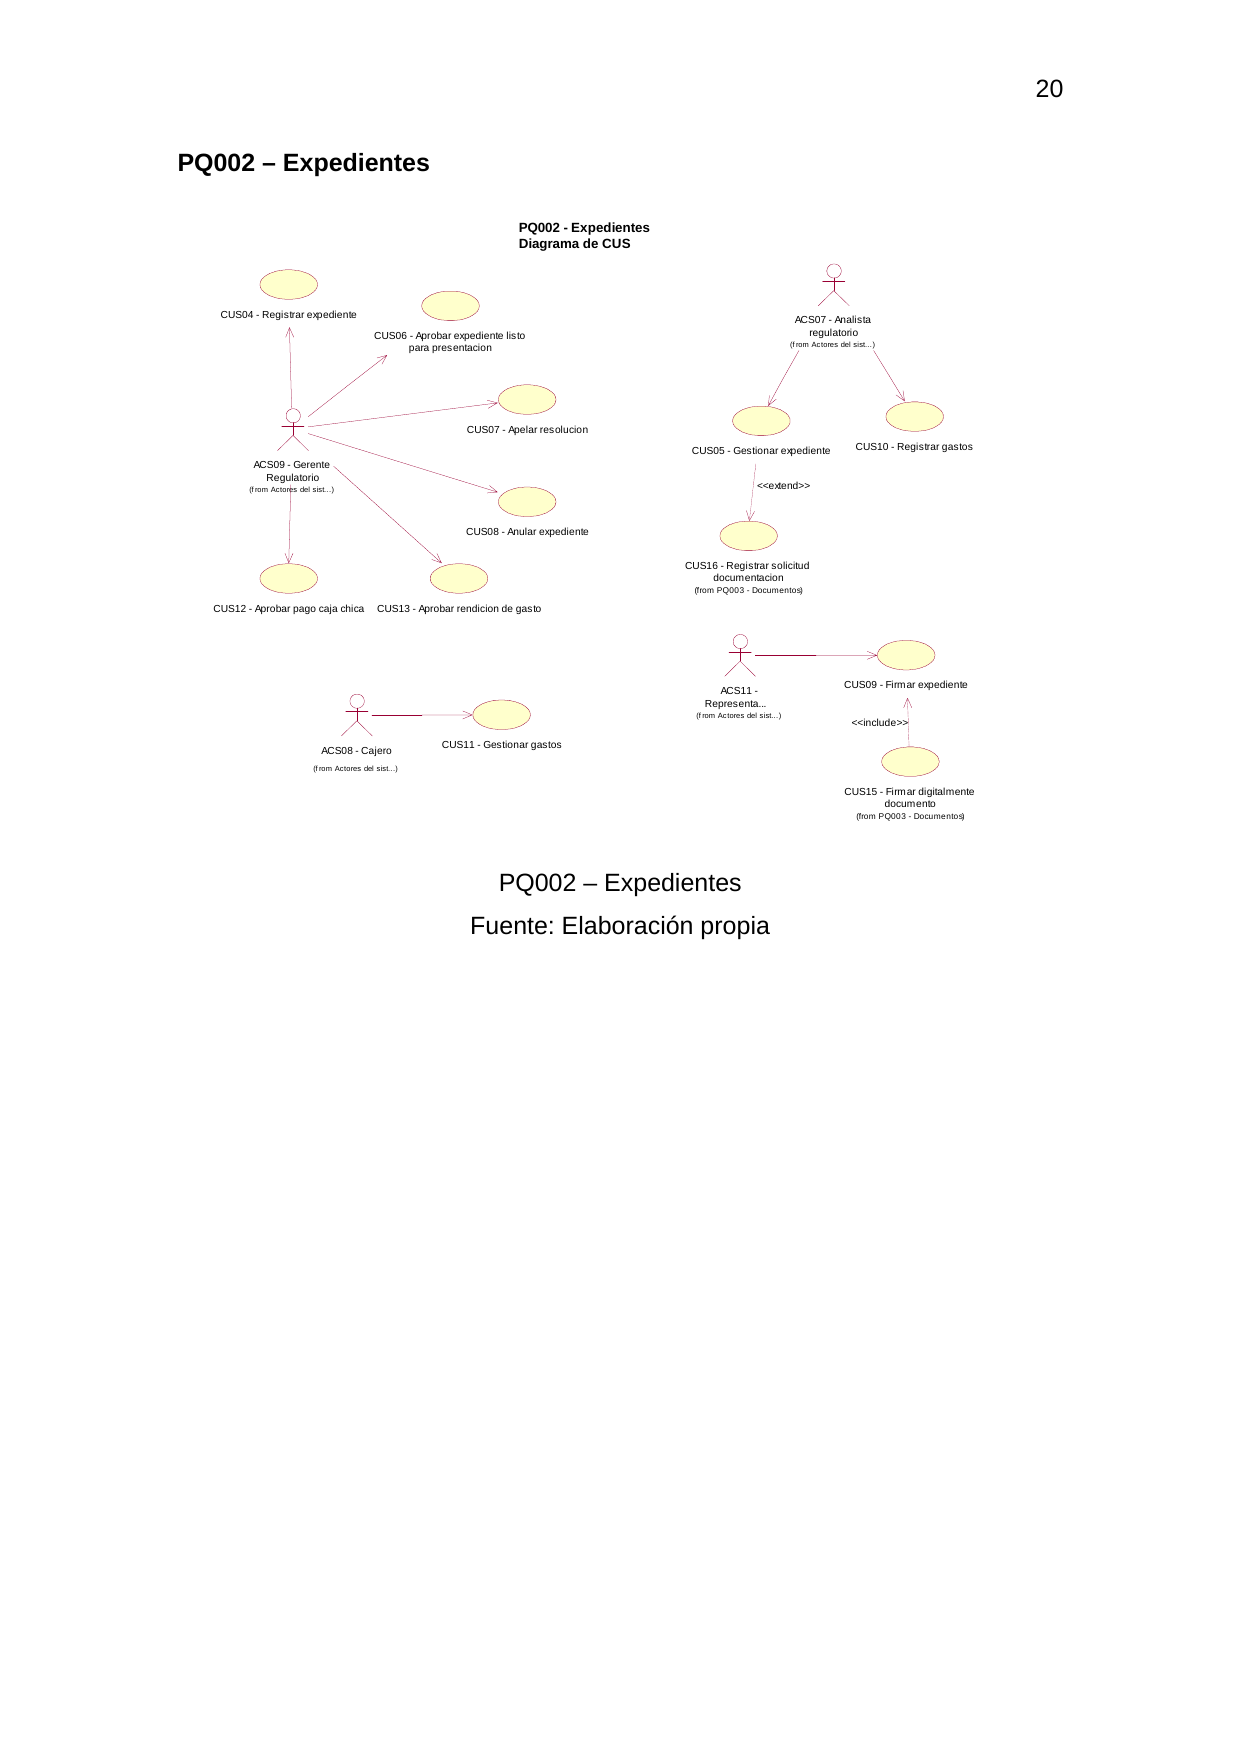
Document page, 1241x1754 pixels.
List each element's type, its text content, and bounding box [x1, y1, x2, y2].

text Fuente: Elaboración propia [177, 911, 1063, 939]
text PQ002 – Expedientes [177, 148, 1063, 176]
text PQ002 – Expedientes [177, 868, 1063, 896]
